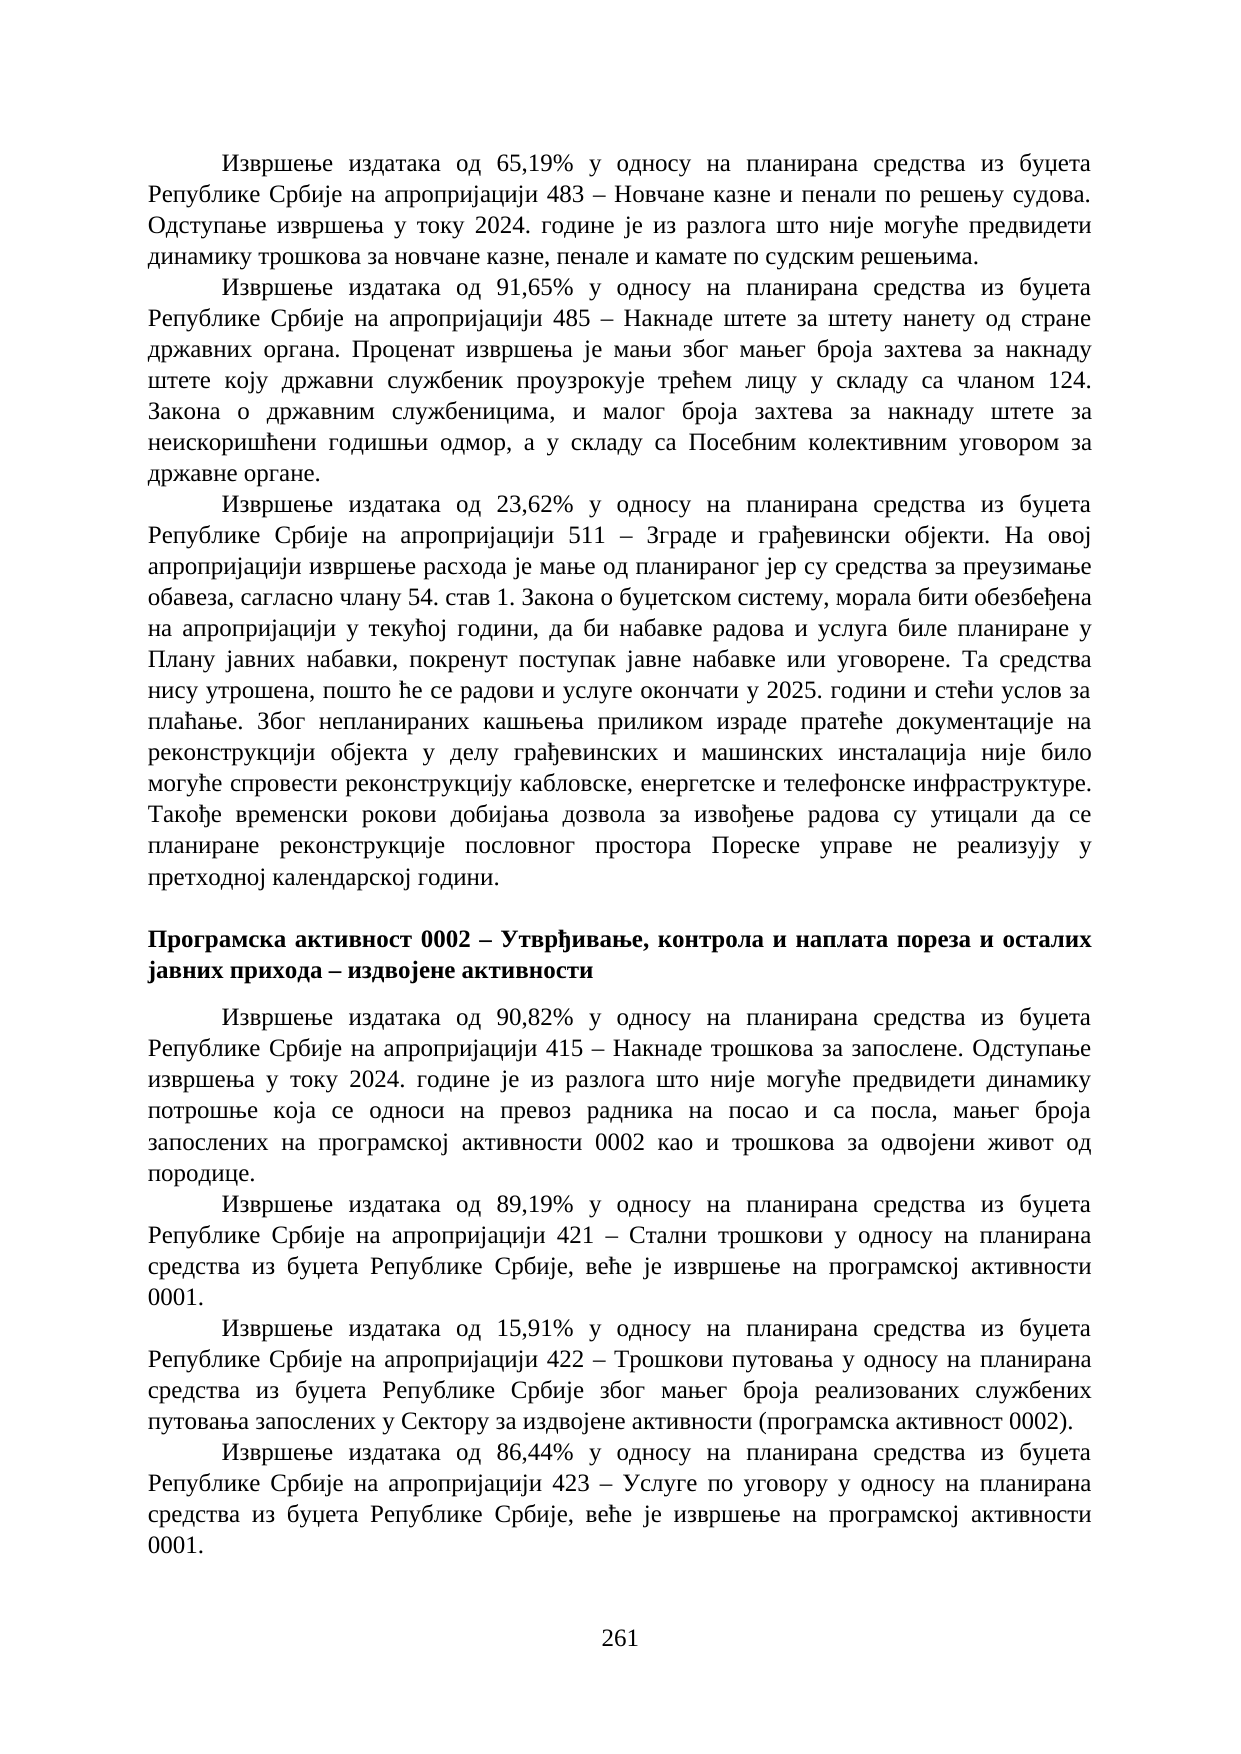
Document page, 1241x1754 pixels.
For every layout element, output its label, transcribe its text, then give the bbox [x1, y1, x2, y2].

text Извршење издатака од 23,62% у односу на планирана средства из буџета Републике Србије на апропријацији 511 – Зграде и грађевински објекти. На овој апропријацији извршење расхода је мање од планираног јер су средства за преузимање обавеза, сагласно члану 54. став 1. Закона о буџетском систему, морала бити обезбеђена на апропријацији у текућој години, да би набавке радова и услуга биле планиране у Плану јавних набавки, покренут поступак јавне набавке или уговорене. Та средства нису утрошена, пошто ће се радови и услуге окончати у 2025. години и стећи услов за плаћање. Због непланираних кашњења приликом израде пратеће документације на реконструкцији објекта у делу грађевинских и машинских инсталација није било могуће спровести реконструкцију кабловске, енергетске и телефонске инфраструктуре. Такође временски рокови добијања дозвола за извођење радова су утицали да се планиране реконструкције пословног простора Пореске управе не реализују у претходној календарској години. [148, 489, 1093, 890]
text Извршење издатака од 89,19% у односу на планирана средства из буџета Републике Србије на апропријацији 421 – Стални трошкови у односу на планирана средства из буџета Републике Србије, веће је извршење на програмској активности 0001. [148, 1189, 1093, 1311]
text Програмска активност 0002 – Утврђивање, контрола и наплата пореза и осталих јавних прихода – издвојене активности [148, 924, 1093, 983]
text Извршење издатака од 91,65% у односу на планирана средства из буџета Републике Србије на апропријацији 485 – Накнаде штете за штету нанету од стране државних органа. Проценат извршења је мањи због мањег броја захтева за накнаду штете коју државни службеник проузрокује трећем лицу у складу са чланом 124. Закона о државним службеницима, и малог броја захтева за накнаду штете за неискоришћени годишњи одмор, а у складу са Посебним колективним уговором за државне органе. [148, 272, 1093, 487]
text Извршење издатака од 90,82% у односу на планирана средства из буџета Републике Србије на апропријацији 415 – Накнаде трошкова за запослене. Одступање извршења у току 2024. године је из разлога што није могуће предвидети динамику потрошње која се односи на превоз радника на посао и са посла, мањег броја запослених на програмској активности 0002 као и трошкова за одвојени живот од породице. [148, 1002, 1093, 1186]
text Извршење издатака од 65,19% у односу на планирана средства из буџета Републике Србије на апропријацији 483 – Новчане казне и пенали по решењу судова. Одступање извршења у току 2024. године је из разлога што није могуће предвидети динамику трошкова за новчане казне, пенале и камате по судским решењима. [148, 148, 1093, 269]
text Извршење издатака од 15,91% у односу на планирана средства из буџета Републике Србије на апропријацији 422 – Трошкови путовања у односу на планирана средства из буџета Републике Србије због мањег броја реализованих службених путовања запослених у Сектору за издвојене активности (програмска активност 0002). [148, 1313, 1093, 1435]
text Извршење издатака од 86,44% у односу на планирана средства из буџета Републике Србије на апропријацији 423 – Услуге по уговору у односу на планирана средства из буџета Републике Србије, веће је извршење на програмској активности 0001. [148, 1437, 1093, 1559]
